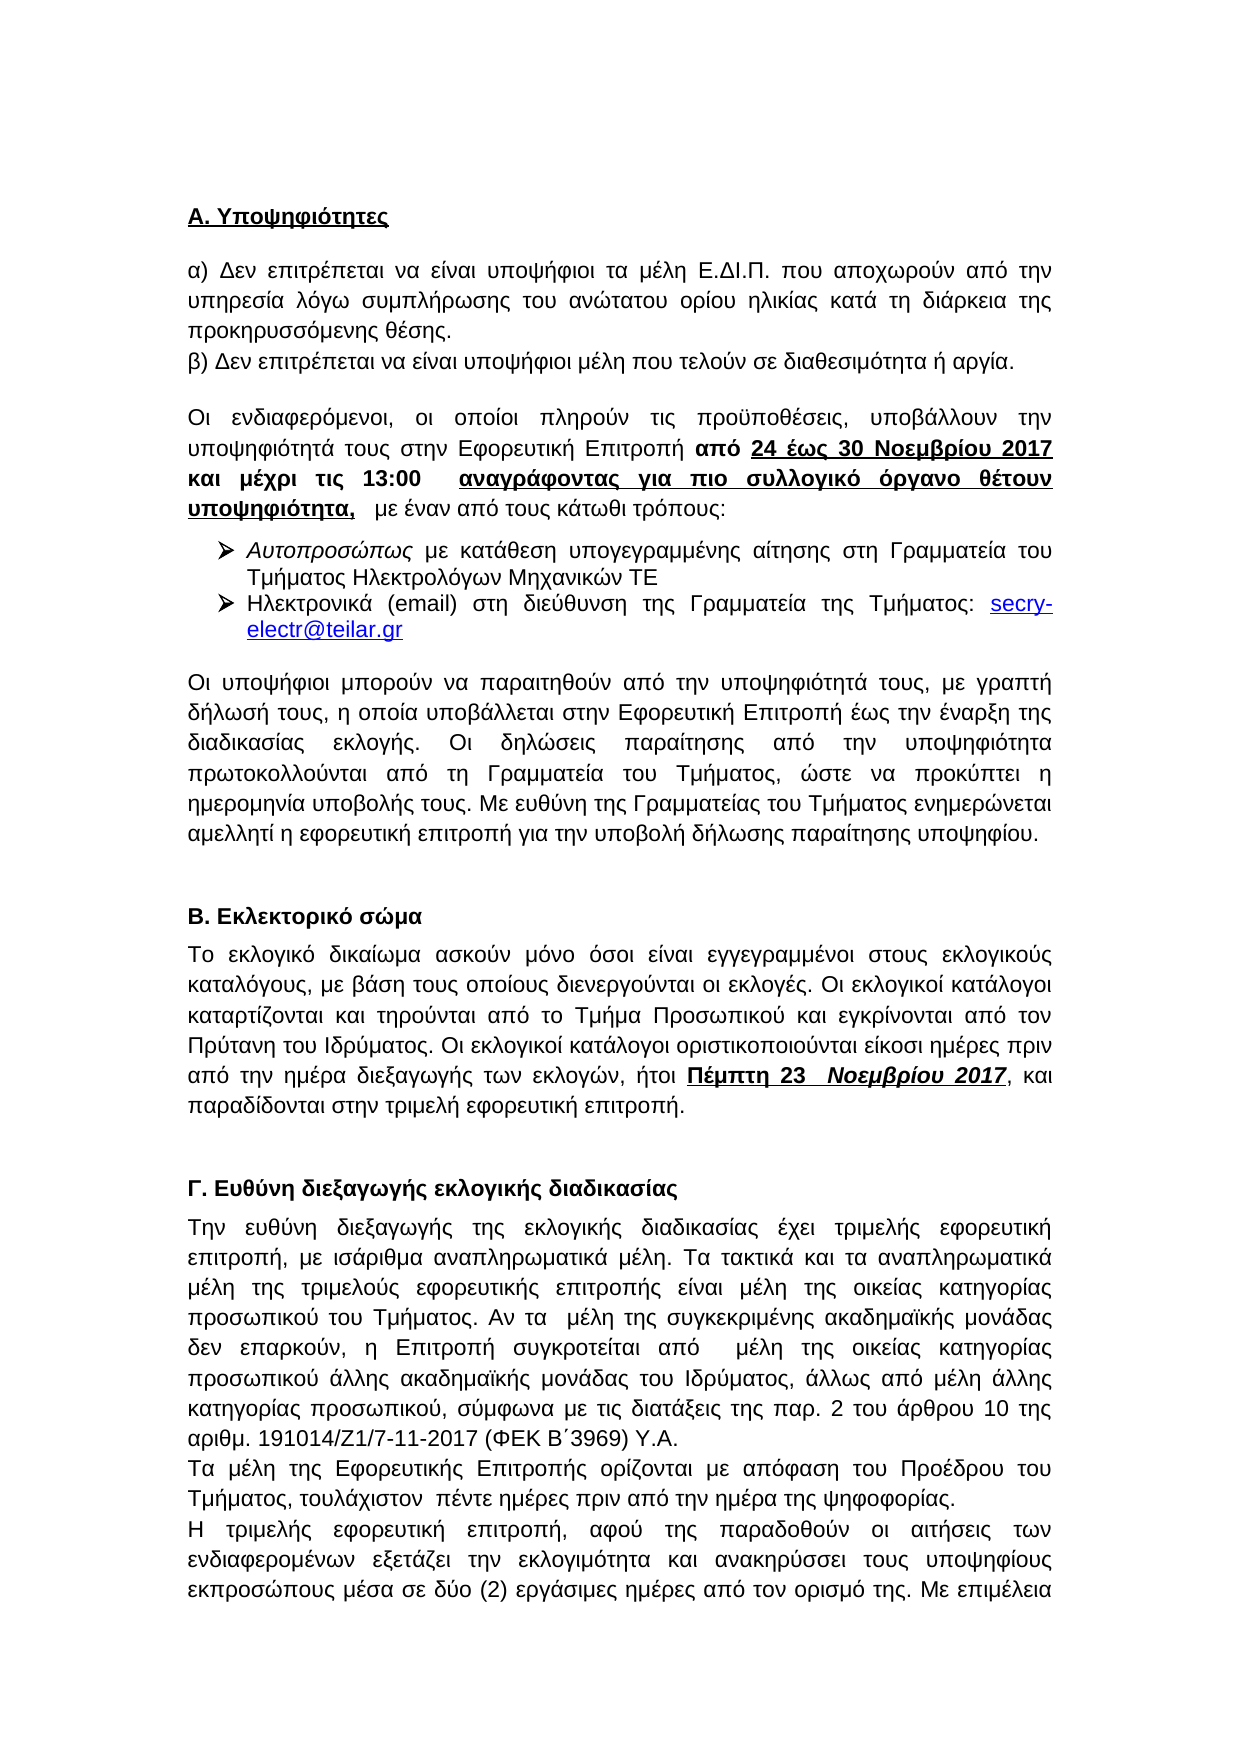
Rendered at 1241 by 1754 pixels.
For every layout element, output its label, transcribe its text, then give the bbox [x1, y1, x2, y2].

text Β. Εκλεκτορικό σώμα [187, 903, 1053, 929]
text Το εκλογικό δικαίωμα ασκούν μόνο όσοι είναι εγγεγραμμένοι στους εκλογικούς καταλόγους, με βάση τους οποίους διενεργούνται οι εκλογές. Οι εκλογικοί κατάλογοι καταρτίζονται και τηρούνται από το Τμήμα Προσωπικού και εγκρίνονται από τον Πρύτανη του Ιδρύματος. Οι εκλογικοί κατάλογοι οριστικοποιούνται είκοσι ημέρες πριν από την ημέρα διεξαγωγής των εκλογών, ήτοι Πέμπτη 23 Νοεμβρίου 2017, και παραδίδονται στην τριμελή εφορευτική επιτροπή. [187, 941, 1053, 1118]
text Οι υποψήφιοι μπορούν να παραιτηθούν από την υποψηφιότητά τους, με γραπτή δήλωσή τους, η οποία υποβάλλεται στην Εφορευτική Επιτροπή έως την έναρξη της διαδικασίας εκλογής. Οι δηλώσεις παραίτησης από την υποψηφιότητα πρωτοκολλούνται από τη Γραμματεία του Τμήματος, ώστε να προκύπτει η ημερομηνία υποβολής τους. Με ευθύνη της Γραμματείας του Τμήματος ενημερώνεται αμελλητί η εφορευτική επιτροπή για την υποβολή δήλωσης παραίτησης υποψηφίου. [187, 669, 1053, 846]
text Την ευθύνη διεξαγωγής της εκλογικής διαδικασίας έχει τριμελής εφορευτική επιτροπή, με ισάριθμα αναπληρωματικά μέλη. Τα τακτικά και τα αναπληρωματικά μέλη της τριμελούς εφορευτικής επιτροπής είναι μέλη της οικείας κατηγορίας προσωπικού του Tμήματος. Αν τα μέλη της συγκεκριμένης ακαδημαϊκής μονάδας δεν επαρκούν, η Επιτροπή συγκροτείται από μέλη της οικείας κατηγορίας προσωπικού άλλης ακαδημαϊκής μονάδας του Ιδρύματος, άλλως από μέλη άλλης κατηγορίας προσωπικού, σύμφωνα με τις διατάξεις της παρ. 2 του άρθρου 10 της αριθμ. 191014/Ζ1/7-11-2017 (ΦΕΚ Β΄3969) Υ.Α. [187, 1213, 1053, 1451]
text Τα μέλη της Εφορευτικής Επιτροπής ορίζονται με απόφαση του Προέδρου του Τμήματος, τουλάχιστον πέντε ημέρες πριν από την ημέρα της ψηφοφορίας. [187, 1455, 1053, 1512]
text α) Δεν επιτρέπεται να είναι υποψήφιοι τα μέλη Ε.ΔΙ.Π. που αποχωρούν από την υπηρεσία λόγω συμπλήρωσης του ανώτατου ορίου ηλικίας κατά τη διάρκεια της προκηρυσσόμενης θέσης. [187, 257, 1053, 344]
text Οι ενδιαφερόμενοι, οι οποίοι πληρούν τις προϋποθέσεις, υποβάλλουν την υποψηφιότητά τους στην Εφορευτική Επιτροπή από 24 έως 30 Νοεμβρίου 2017 και μέχρι τις 13:00 αναγράφοντας για πιο συλλογικό όργανο θέτουν υποψηφιότητα, με έναν από τους κάτωθι τρόπους: [187, 404, 1053, 521]
text Γ. Ευθύνη διεξαγωγής εκλογικής διαδικασίας [187, 1175, 1053, 1201]
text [187, 1516, 1053, 1602]
text β) Δεν επιτρέπεται να είναι υποψήφιοι μέλη που τελούν σε διαθεσιμότητα ή αργία. [187, 348, 1053, 374]
text Α. Υποψηφιότητες [187, 203, 1053, 229]
list Ηλεκτρονικά (email) στη διεύθυνση της Γραμματεία της Τμήματος: secry-electr@teilar.gr [217, 590, 1053, 642]
list Αυτοπροσώπως με κατάθεση υπογεγραμμένης αίτησης στη Γραμματεία του Τμήματος Ηλεκτρολόγων Μηχανικών ΤΕ [217, 537, 1053, 590]
